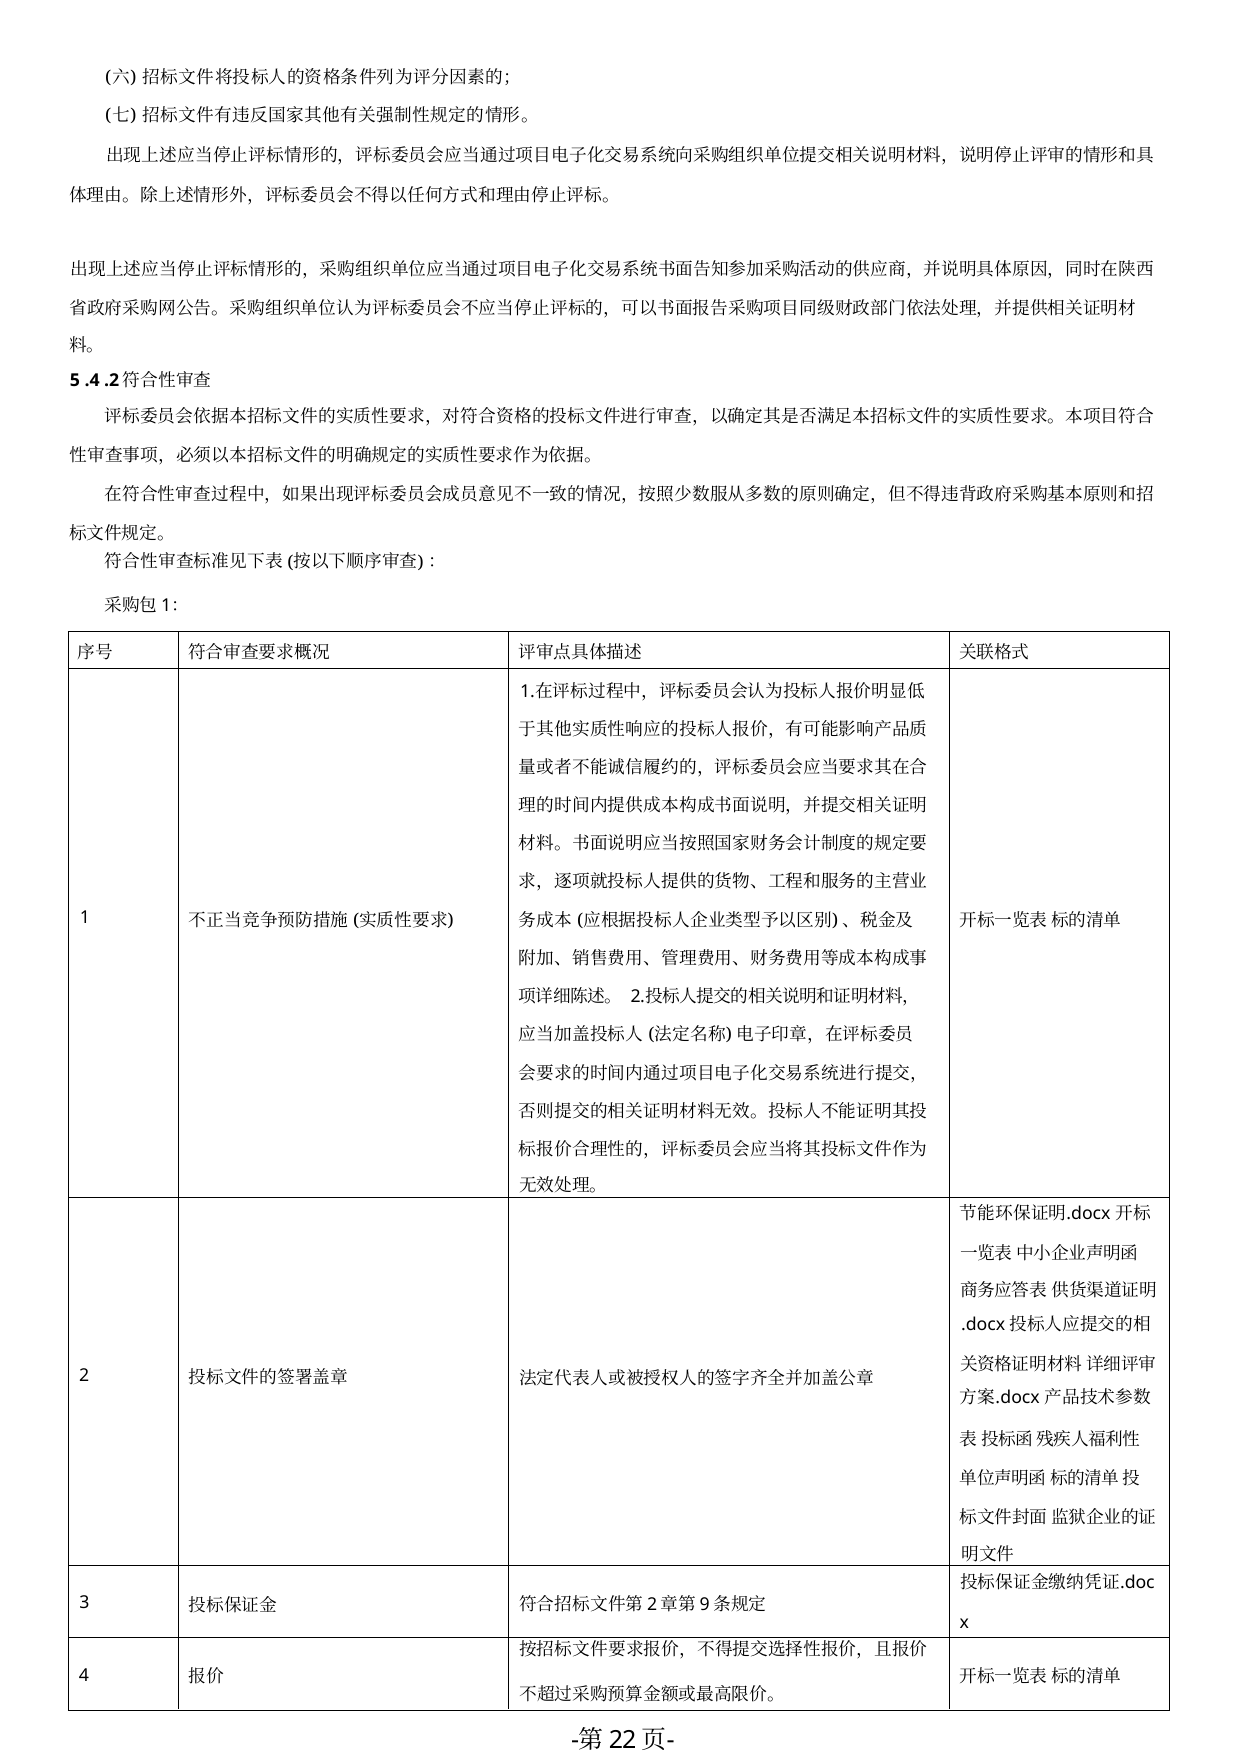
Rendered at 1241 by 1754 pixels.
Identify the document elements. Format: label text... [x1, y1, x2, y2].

text (七) 招标文件有违反国家其他有关强制性规定的情形。 [105, 103, 1171, 126]
text 在符合性审查过程中，如果出现评标委员会成员意见不一致的情况，按照少数服从多数的原则确定，但不得违背政府采购基本原则和招 标文件规定。 [69, 480, 1155, 544]
text 采购包1： [104, 594, 1171, 616]
text 出现上述应当停止评标情形的，评标委员会应当通过项目电子化交易系统向采购组织单位提交相关说明材料，说明停止评审的情形和具 体理由。除上述情形外，评标委员会不得以任何方式和理由停止评标。 [69, 141, 1155, 206]
table_cell 1 [69, 669, 178, 1196]
table_cell 投标保证金缴纳凭证.doc x [950, 1566, 1169, 1637]
table_cell 2 [69, 1198, 178, 1565]
table_cell 报价 [179, 1638, 508, 1709]
table_cell 开标一览表 标的清单 [950, 1638, 1169, 1709]
text 出现上述应当停止评标情形的，采购组织单位应当通过项目电子化交易系统书面告知参加采购活动的供应商，并说明具体原因，同时在陕西 省政府采购网公告。采购组织单位认为评标委员会不应当停止评标的，可以书面报告采购项目同级财政部门依法处理，并提供相关证明材 [69, 255, 1155, 319]
text 料。 [69, 333, 1171, 356]
table_cell 3 [69, 1566, 178, 1637]
text 评标委员会依据本招标文件的实质性要求，对符合资格的投标文件进行审查，以确定其是否满足本招标文件的实质性要求。本项目符合 性审查事项，必须以本招标文件的明确规定的实质性要求作为依据。 [69, 402, 1155, 466]
table_cell 不正当竞争预防措施 (实质性要求) [179, 669, 508, 1196]
text 符合性审查标准见下表 (按以下顺序审查) ： [104, 558, 1171, 594]
table_cell 节能环保证明.docx 开标 一览表 中小企业声明函 商务应答表 供货渠道证明 .docx 投标人应提交的相 关资格证明材料 详细评审 方案.docx 产品技术参数 表 投标函 残疾人福利性 单位声明函 标的清单 投 标文件封面 监狱企业的证 明文件 [950, 1198, 1169, 1565]
table_cell 符合招标文件第2章第9条规定 [509, 1566, 949, 1637]
table_header 关联格式 [950, 632, 1169, 668]
table_header 评审点具体描述 [509, 632, 949, 668]
table_cell 按招标文件要求报价，不得提交选择性报价，且报价 不超过采购预算金额或最高限价。 [509, 1638, 949, 1709]
table_cell 1.在评标过程中，评标委员会认为投标人报价明显低 于其他实质性响应的投标人报价，有可能影响产品质 量或者不能诚信履约的，评标委员会应当要求其在合 理的时间内提供成本构成书面说明，并提交相关证明 材料。书面说明应当按照国家财务会计制度的规定要 求，逐项就投标人提供的货物、工程和服务的主营业 务成本 (应根据投标人企业类型予以区别) 、税金及 附加、销售费用、管理费用、财务费用等成本构成事 项详细陈述。 2.投标人提交的相关说明和证明材料， 应当加盖投标人 (法定名称) 电子印章，在评标委员 会要求的时间内通过项目电子化交易系统进行提交， 否则提交的相关证明材料无效。投标人不能证明其投 标报价合理性的，评标委员会应当将其投标文件作为 无效处理。 [509, 669, 949, 1196]
table_header 序号 [69, 632, 178, 668]
table_header 符合审查要求概况 [179, 632, 508, 668]
table_cell 投标文件的签署盖章 [179, 1198, 508, 1565]
table_cell 投标保证金 [179, 1566, 508, 1637]
text 5 .4 .2符合性审查 [69, 371, 1171, 390]
table_cell 4 [69, 1638, 178, 1709]
table_cell 法定代表人或被授权人的签字齐全并加盖公章 [509, 1198, 949, 1565]
table_cell 开标一览表 标的清单 [950, 669, 1169, 1196]
text (六) 招标文件将投标人的资格条件列为评分因素的； [105, 65, 1171, 88]
